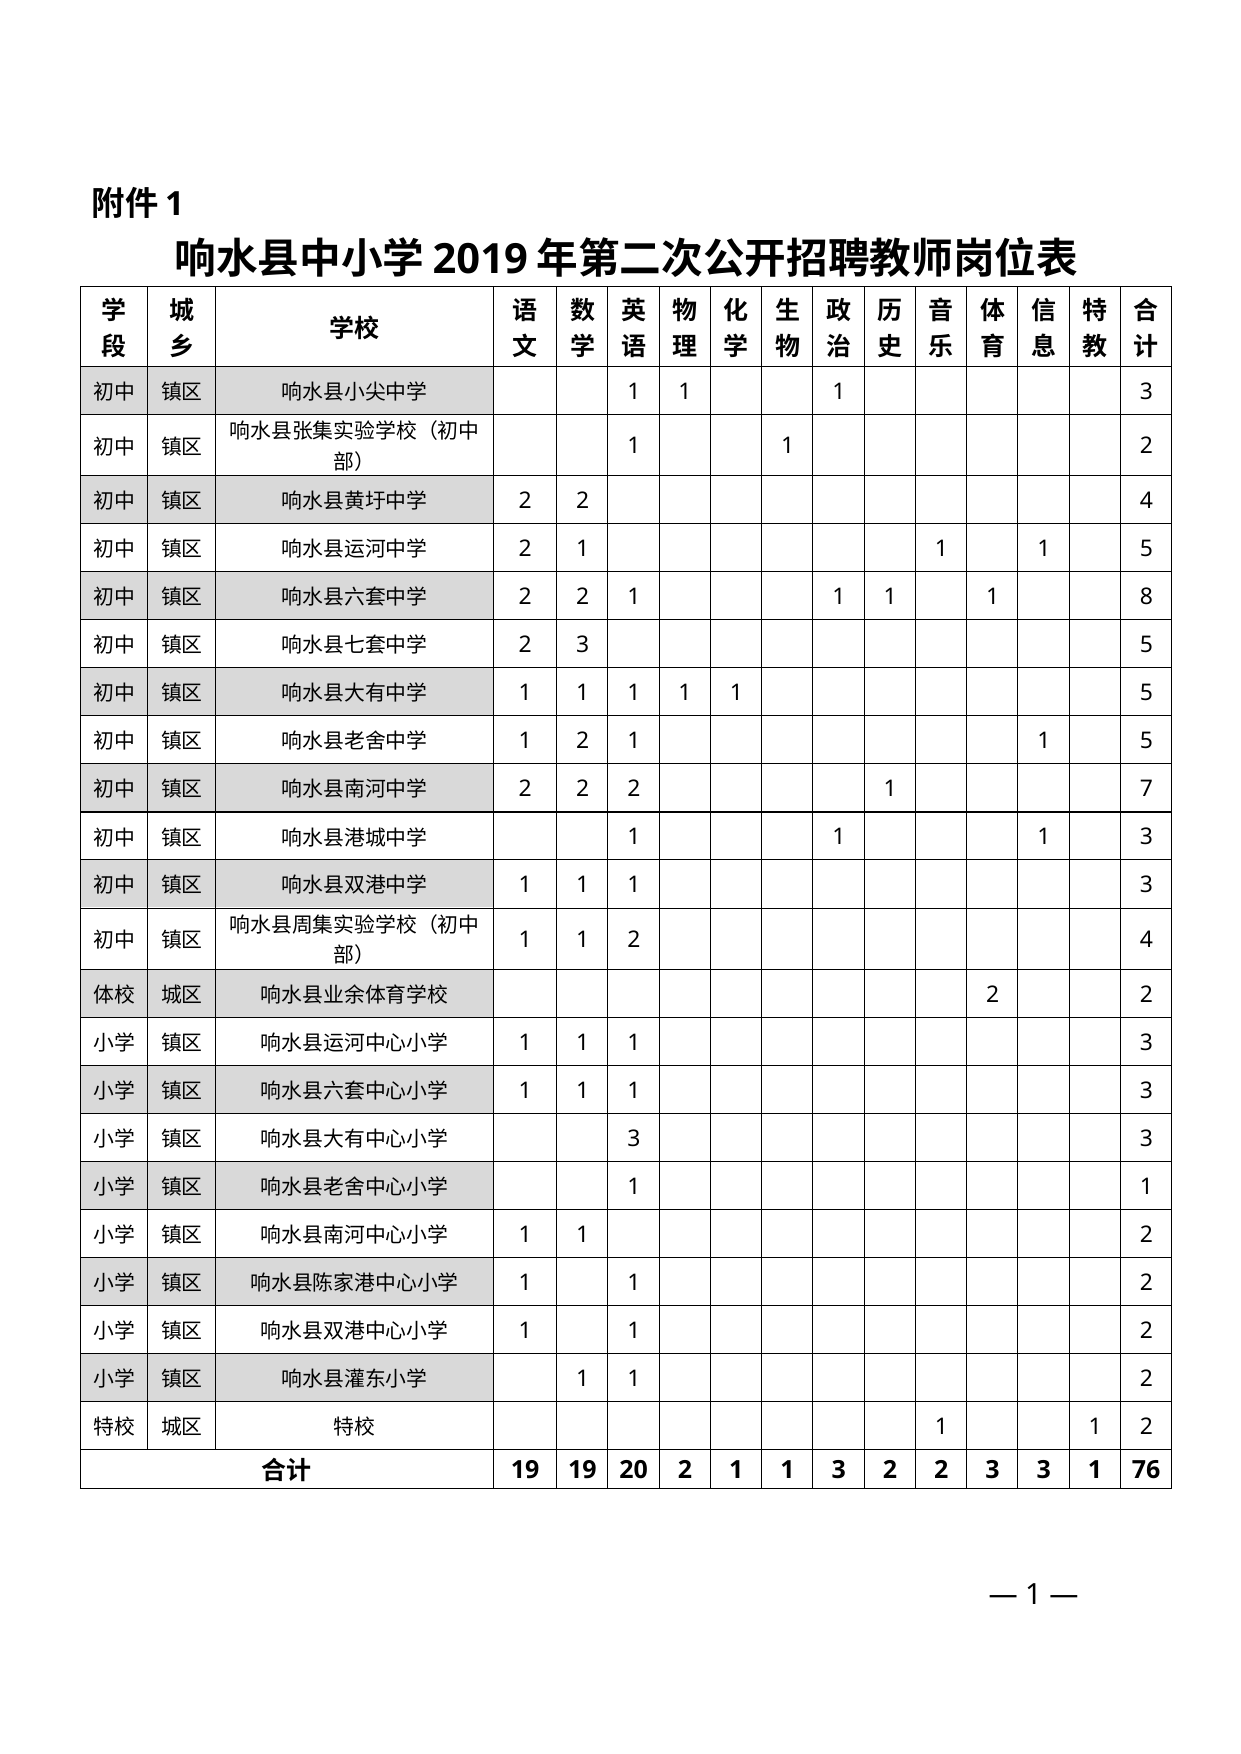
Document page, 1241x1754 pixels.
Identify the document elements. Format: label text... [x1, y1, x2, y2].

table_cell [494, 415, 556, 475]
table_cell 1 [494, 860, 556, 907]
table_cell [967, 764, 1017, 811]
table_cell [916, 1162, 966, 1209]
table_cell 历史 [865, 287, 915, 366]
table_cell [813, 1210, 864, 1257]
table_cell 2 [608, 764, 659, 811]
table_cell [660, 860, 710, 907]
table_cell 小学 [81, 1114, 147, 1161]
table_cell 镇区 [148, 367, 215, 414]
table_cell [608, 620, 659, 667]
table_cell [557, 1258, 607, 1305]
table_cell 1 [608, 1306, 659, 1353]
table_cell [762, 813, 812, 859]
table_cell 3 [1121, 813, 1171, 859]
table_cell [557, 1162, 607, 1209]
table_cell [1070, 620, 1120, 667]
table_cell [1018, 367, 1069, 414]
table_cell [967, 476, 1017, 523]
table_cell [865, 476, 915, 523]
table_cell [813, 1306, 864, 1353]
table_cell 小学 [81, 1018, 147, 1065]
table_cell 响水县业余体育学校 [216, 970, 493, 1017]
table_cell 小学 [81, 1210, 147, 1257]
table_cell 20 [608, 1450, 659, 1487]
table_cell [660, 764, 710, 811]
table_cell 1 [916, 1402, 966, 1449]
table_cell [494, 970, 556, 1017]
table_cell 2 [1121, 1306, 1171, 1353]
table_cell [967, 524, 1017, 571]
table_cell [1070, 860, 1120, 907]
table_cell 1 [608, 1162, 659, 1209]
table_cell 2 [494, 476, 556, 523]
table_cell 初中 [81, 764, 147, 811]
table_cell 1 [1070, 1450, 1120, 1487]
table_cell [1070, 716, 1120, 763]
table_cell [813, 716, 864, 763]
table_cell [1070, 1306, 1120, 1353]
table_cell [967, 1210, 1017, 1257]
table_cell 小学 [81, 1354, 147, 1401]
table_cell [1070, 764, 1120, 811]
table_cell [916, 367, 966, 414]
table_cell 响水县七套中学 [216, 620, 493, 667]
table_cell 3 [967, 1450, 1017, 1487]
table_cell [1018, 909, 1069, 969]
table_cell 响水县大有中心小学 [216, 1114, 493, 1161]
table_cell [1070, 572, 1120, 619]
table_cell 1 [608, 668, 659, 715]
table_cell 数学 [557, 287, 607, 366]
table_cell 响水县六套中心小学 [216, 1066, 493, 1113]
table_cell 19 [557, 1450, 607, 1487]
table_cell [916, 716, 966, 763]
table_cell 1 [813, 813, 864, 859]
table_cell 镇区 [148, 860, 215, 907]
table_cell 镇区 [148, 716, 215, 763]
table_cell [813, 1018, 864, 1065]
table_cell 响水县双港中学 [216, 860, 493, 907]
table_cell [967, 1306, 1017, 1353]
table_cell [1018, 1402, 1069, 1449]
table_cell [494, 367, 556, 414]
table_cell 1 [1070, 1402, 1120, 1449]
table_cell 小学 [81, 1162, 147, 1209]
table_cell [762, 1258, 812, 1305]
table_cell [762, 476, 812, 523]
table_cell 初中 [81, 716, 147, 763]
table_cell 2 [1121, 1354, 1171, 1401]
table_cell [1018, 970, 1069, 1017]
table_cell 1 [608, 1066, 659, 1113]
table_cell 19 [494, 1450, 556, 1487]
table_cell [865, 1354, 915, 1401]
table_cell [916, 909, 966, 969]
table_cell [813, 1258, 864, 1305]
table_cell [1018, 1210, 1069, 1257]
table_cell [762, 1210, 812, 1257]
table_cell 2 [557, 716, 607, 763]
table_cell 1 [494, 668, 556, 715]
table_cell [813, 668, 864, 715]
table_cell [660, 716, 710, 763]
table_cell 8 [1121, 572, 1171, 619]
table_cell 1 [1018, 524, 1069, 571]
table_cell [762, 1162, 812, 1209]
table_cell [1070, 1258, 1120, 1305]
table_cell 5 [1121, 716, 1171, 763]
table_cell [865, 415, 915, 475]
table_cell [711, 1306, 761, 1353]
table_cell 初中 [81, 860, 147, 907]
table_cell [1018, 860, 1069, 907]
table_cell 响水县灌东小学 [216, 1354, 493, 1401]
table_cell [1018, 1018, 1069, 1065]
table_cell 1 [967, 572, 1017, 619]
table_cell [1070, 1018, 1120, 1065]
table_cell 初中 [81, 415, 147, 475]
table_cell 镇区 [148, 524, 215, 571]
table_cell [711, 1258, 761, 1305]
table_cell [1018, 1258, 1069, 1305]
table_cell [916, 1066, 966, 1113]
table_cell 响水县张集实验学校（初中部） [216, 415, 493, 475]
table_cell 镇区 [148, 572, 215, 619]
table_cell [865, 1114, 915, 1161]
table_cell 3 [608, 1114, 659, 1161]
table_cell [967, 1162, 1017, 1209]
table_cell 3 [1121, 1018, 1171, 1065]
table_cell 镇区 [148, 764, 215, 811]
table_cell [660, 572, 710, 619]
table_cell 化学 [711, 287, 761, 366]
table_cell [865, 1306, 915, 1353]
table_cell [557, 813, 607, 859]
table_cell 1 [813, 572, 864, 619]
table_cell 响水县双港中心小学 [216, 1306, 493, 1353]
table_cell [967, 1066, 1017, 1113]
table_cell [1018, 1306, 1069, 1353]
table_cell [1018, 620, 1069, 667]
table_cell [865, 367, 915, 414]
table_cell 镇区 [148, 909, 215, 969]
table_cell [711, 1114, 761, 1161]
table_cell [557, 367, 607, 414]
table_cell 1 [813, 367, 864, 414]
table_cell [711, 909, 761, 969]
table_cell 1 [762, 1450, 812, 1487]
table_cell 合计 [81, 1450, 493, 1487]
table_cell [711, 716, 761, 763]
table_cell [967, 813, 1017, 859]
table_cell [660, 1066, 710, 1113]
table_cell [660, 1402, 710, 1449]
table_cell 体校 [81, 970, 147, 1017]
table_cell 响水县小尖中学 [216, 367, 493, 414]
table_cell [762, 1018, 812, 1065]
table_cell [967, 860, 1017, 907]
table_cell 76 [1121, 1450, 1171, 1487]
table_cell 1 [608, 1018, 659, 1065]
table_cell 镇区 [148, 476, 215, 523]
table_cell 2 [1121, 1210, 1171, 1257]
table_cell 响水县周集实验学校（初中部） [216, 909, 493, 969]
table_cell [1070, 476, 1120, 523]
table_cell [711, 415, 761, 475]
table_cell 2 [1121, 1402, 1171, 1449]
table_cell [660, 620, 710, 667]
table_cell [865, 668, 915, 715]
table_cell [813, 620, 864, 667]
table_cell 1 [608, 716, 659, 763]
table_cell 2 [865, 1450, 915, 1487]
table_cell 1 [711, 1450, 761, 1487]
table_cell [813, 1402, 864, 1449]
table_cell 3 [1121, 1114, 1171, 1161]
table_cell 1 [1121, 1162, 1171, 1209]
table_cell [608, 476, 659, 523]
table_cell [967, 668, 1017, 715]
table_cell 镇区 [148, 1258, 215, 1305]
table_cell [711, 524, 761, 571]
table_cell [916, 1258, 966, 1305]
table_cell 2 [608, 909, 659, 969]
table_cell [813, 476, 864, 523]
table_cell [916, 415, 966, 475]
table_cell 1 [494, 1306, 556, 1353]
table_cell 初中 [81, 524, 147, 571]
table_cell 初中 [81, 367, 147, 414]
table_cell [762, 1354, 812, 1401]
table_cell [660, 1114, 710, 1161]
table_cell 信息 [1018, 287, 1069, 366]
table_cell [813, 1114, 864, 1161]
table_cell 3 [1018, 1450, 1069, 1487]
table_cell [1018, 764, 1069, 811]
table_cell 3 [813, 1450, 864, 1487]
table_cell 1 [608, 572, 659, 619]
table_cell [967, 1258, 1017, 1305]
table_cell 4 [1121, 909, 1171, 969]
table_cell 2 [1121, 1258, 1171, 1305]
table_cell [711, 970, 761, 1017]
table_cell [711, 764, 761, 811]
table_cell 2 [1121, 970, 1171, 1017]
table_cell 学校 [216, 287, 493, 366]
table_cell 镇区 [148, 1066, 215, 1113]
table_cell [916, 668, 966, 715]
table_cell 响水县陈家港中心小学 [216, 1258, 493, 1305]
table_cell [1070, 524, 1120, 571]
table_cell [1018, 572, 1069, 619]
table_cell 初中 [81, 476, 147, 523]
table_cell 7 [1121, 764, 1171, 811]
table_cell [865, 860, 915, 907]
table_cell 2 [494, 764, 556, 811]
table_cell 镇区 [148, 1354, 215, 1401]
table_cell 1 [557, 1354, 607, 1401]
table_cell [1070, 668, 1120, 715]
table_cell 响水县运河中学 [216, 524, 493, 571]
table_cell [711, 620, 761, 667]
table_cell [865, 524, 915, 571]
table_cell [865, 1018, 915, 1065]
table_cell [967, 367, 1017, 414]
table_cell 3 [1121, 367, 1171, 414]
table_cell [916, 813, 966, 859]
table_cell [1070, 1114, 1120, 1161]
table_cell [762, 524, 812, 571]
table_cell [711, 813, 761, 859]
table_cell 镇区 [148, 813, 215, 859]
table_cell 1 [494, 909, 556, 969]
table_cell [762, 668, 812, 715]
table_cell 2 [557, 764, 607, 811]
table_cell 特校 [216, 1402, 493, 1449]
table_cell 2 [1121, 415, 1171, 475]
table_cell [660, 1306, 710, 1353]
table_cell [865, 1162, 915, 1209]
table_cell [967, 716, 1017, 763]
table_cell [762, 860, 812, 907]
table_cell [608, 1402, 659, 1449]
table_cell 1 [494, 1018, 556, 1065]
table_cell [865, 813, 915, 859]
table_cell [916, 620, 966, 667]
table_cell 响水县港城中学 [216, 813, 493, 859]
table_cell 1 [916, 524, 966, 571]
table_cell [711, 1354, 761, 1401]
table_cell 1 [557, 1210, 607, 1257]
table_cell [916, 1114, 966, 1161]
table_cell [494, 1114, 556, 1161]
table_cell [762, 764, 812, 811]
table_cell [660, 813, 710, 859]
table_cell [711, 1018, 761, 1065]
table_cell [762, 1066, 812, 1113]
table_cell 2 [557, 572, 607, 619]
table_cell [711, 1162, 761, 1209]
table_cell [1018, 476, 1069, 523]
table_cell [608, 970, 659, 1017]
table_cell 镇区 [148, 1114, 215, 1161]
table_cell [762, 572, 812, 619]
table_cell 响水县老舍中心小学 [216, 1162, 493, 1209]
table_cell 小学 [81, 1258, 147, 1305]
table_cell 2 [494, 620, 556, 667]
table_cell [1018, 415, 1069, 475]
table_cell 响水县大有中学 [216, 668, 493, 715]
table_cell 1 [494, 1066, 556, 1113]
table_cell 初中 [81, 909, 147, 969]
table_cell [494, 813, 556, 859]
table_cell [557, 970, 607, 1017]
table_cell [660, 415, 710, 475]
table_cell [660, 476, 710, 523]
table_cell 生物 [762, 287, 812, 366]
table_cell [494, 1162, 556, 1209]
table_cell 1 [608, 813, 659, 859]
table_cell 1 [660, 367, 710, 414]
table_cell 镇区 [148, 668, 215, 715]
table_cell [865, 1402, 915, 1449]
table_cell 1 [660, 668, 710, 715]
table_cell [865, 970, 915, 1017]
table_cell [711, 860, 761, 907]
table_cell 1 [557, 1066, 607, 1113]
table_cell [1070, 970, 1120, 1017]
table_cell 镇区 [148, 620, 215, 667]
table_cell 1 [557, 909, 607, 969]
table_cell [494, 1354, 556, 1401]
table_cell 1 [557, 860, 607, 907]
table_cell [1018, 1114, 1069, 1161]
table_cell [1070, 415, 1120, 475]
table_cell [916, 764, 966, 811]
table_cell 体育 [967, 287, 1017, 366]
table_cell [1070, 1354, 1120, 1401]
table_cell 响水县运河中心小学 [216, 1018, 493, 1065]
table_cell 1 [608, 860, 659, 907]
table_cell [916, 1306, 966, 1353]
table_cell [608, 1210, 659, 1257]
table_cell [813, 909, 864, 969]
table_cell [557, 1306, 607, 1353]
table_cell [916, 1018, 966, 1065]
table_cell 物理 [660, 287, 710, 366]
table_cell [557, 1402, 607, 1449]
table_cell 2 [494, 572, 556, 619]
table_cell [916, 860, 966, 907]
table_cell [1018, 1066, 1069, 1113]
table_cell [660, 1018, 710, 1065]
table_cell [1018, 1354, 1069, 1401]
table_cell [660, 909, 710, 969]
table_cell 镇区 [148, 415, 215, 475]
table_cell [1070, 813, 1120, 859]
table_cell [865, 716, 915, 763]
table_cell 镇区 [148, 1210, 215, 1257]
table_cell [813, 970, 864, 1017]
table_cell [1018, 668, 1069, 715]
table_cell 政治 [813, 287, 864, 366]
table_cell 5 [1121, 524, 1171, 571]
table_cell 响水县黄圩中学 [216, 476, 493, 523]
table_cell [813, 1162, 864, 1209]
table_cell 初中 [81, 572, 147, 619]
table_cell 初中 [81, 813, 147, 859]
table_cell [711, 1066, 761, 1113]
table_cell 初中 [81, 620, 147, 667]
table_cell 2 [967, 970, 1017, 1017]
table_cell 5 [1121, 668, 1171, 715]
table_cell [967, 1018, 1017, 1065]
table_cell 5 [1121, 620, 1171, 667]
table_cell 语文 [494, 287, 556, 366]
table_cell 1 [865, 572, 915, 619]
table_cell 3 [1121, 860, 1171, 907]
table_cell 响水县六套中学 [216, 572, 493, 619]
table_cell [660, 1354, 710, 1401]
table_cell [494, 1402, 556, 1449]
table_cell [1070, 909, 1120, 969]
table_cell 响水县南河中学 [216, 764, 493, 811]
table_cell 1 [608, 367, 659, 414]
table_cell [711, 476, 761, 523]
table_cell [1070, 1162, 1120, 1209]
table_cell [967, 1354, 1017, 1401]
table_cell 学段 [81, 287, 147, 366]
table_cell 小学 [81, 1306, 147, 1353]
table_cell [711, 367, 761, 414]
table_cell 响水县老舍中学 [216, 716, 493, 763]
table_cell [916, 476, 966, 523]
table_cell 3 [557, 620, 607, 667]
table_cell [865, 909, 915, 969]
table_cell [660, 1210, 710, 1257]
table_cell 1 [608, 415, 659, 475]
table_cell [813, 1354, 864, 1401]
table_cell 响水县南河中心小学 [216, 1210, 493, 1257]
table_cell [557, 1114, 607, 1161]
table_cell [813, 415, 864, 475]
table_cell [762, 1114, 812, 1161]
table_cell [1018, 1162, 1069, 1209]
table_cell [608, 524, 659, 571]
table_cell 镇区 [148, 1018, 215, 1065]
table_cell 1 [557, 668, 607, 715]
table_cell 音乐 [916, 287, 966, 366]
table_cell [967, 415, 1017, 475]
table_cell 4 [1121, 476, 1171, 523]
table_cell 城乡 [148, 287, 215, 366]
table_cell [865, 1066, 915, 1113]
table_cell [1070, 1066, 1120, 1113]
table_cell [711, 1210, 761, 1257]
table_cell 1 [494, 1258, 556, 1305]
table_cell 城区 [148, 970, 215, 1017]
table_cell [711, 1402, 761, 1449]
table_cell [916, 970, 966, 1017]
table_cell 2 [660, 1450, 710, 1487]
table_cell [1070, 367, 1120, 414]
table_cell [660, 524, 710, 571]
table_cell [711, 572, 761, 619]
table_cell 1 [1018, 813, 1069, 859]
table_cell [865, 1258, 915, 1305]
table_cell 特校 [81, 1402, 147, 1449]
table_cell [762, 909, 812, 969]
table_cell [813, 860, 864, 907]
table_cell [967, 1114, 1017, 1161]
table_cell [762, 620, 812, 667]
table_cell [813, 524, 864, 571]
table_cell 1 [494, 716, 556, 763]
table_cell [762, 716, 812, 763]
table_cell 1 [865, 764, 915, 811]
table_cell 1 [1018, 716, 1069, 763]
table_cell [865, 1210, 915, 1257]
table_cell 特教 [1070, 287, 1120, 366]
table_cell [557, 415, 607, 475]
table_cell [762, 970, 812, 1017]
table_cell [762, 1306, 812, 1353]
table_cell [813, 1066, 864, 1113]
table_cell [762, 367, 812, 414]
table_cell [1070, 1210, 1120, 1257]
table_cell 初中 [81, 668, 147, 715]
table_cell [660, 1162, 710, 1209]
table_cell [967, 620, 1017, 667]
table_cell 1 [557, 1018, 607, 1065]
table_cell 1 [762, 415, 812, 475]
table_cell 2 [557, 476, 607, 523]
table_header 附件1 响水县中小学2019年第二次公开招聘教师岗位表 [80, 177, 1172, 286]
table_cell 镇区 [148, 1162, 215, 1209]
table_cell 1 [608, 1258, 659, 1305]
table_cell [967, 1402, 1017, 1449]
table_cell 1 [557, 524, 607, 571]
table_cell 城区 [148, 1402, 215, 1449]
table_cell [865, 620, 915, 667]
table_cell [660, 1258, 710, 1305]
table_cell 英语 [608, 287, 659, 366]
table_cell [660, 970, 710, 1017]
table_cell 2 [916, 1450, 966, 1487]
table_cell 3 [1121, 1066, 1171, 1113]
table_cell 2 [494, 524, 556, 571]
table_cell 1 [608, 1354, 659, 1401]
table_cell 合计 [1121, 287, 1171, 366]
table_cell 镇区 [148, 1306, 215, 1353]
table_cell 1 [494, 1210, 556, 1257]
table_cell [967, 909, 1017, 969]
table_cell [813, 764, 864, 811]
table_cell [916, 1210, 966, 1257]
table_cell [762, 1402, 812, 1449]
table_cell [916, 1354, 966, 1401]
table_cell [916, 572, 966, 619]
table_cell 小学 [81, 1066, 147, 1113]
table_cell 1 [711, 668, 761, 715]
